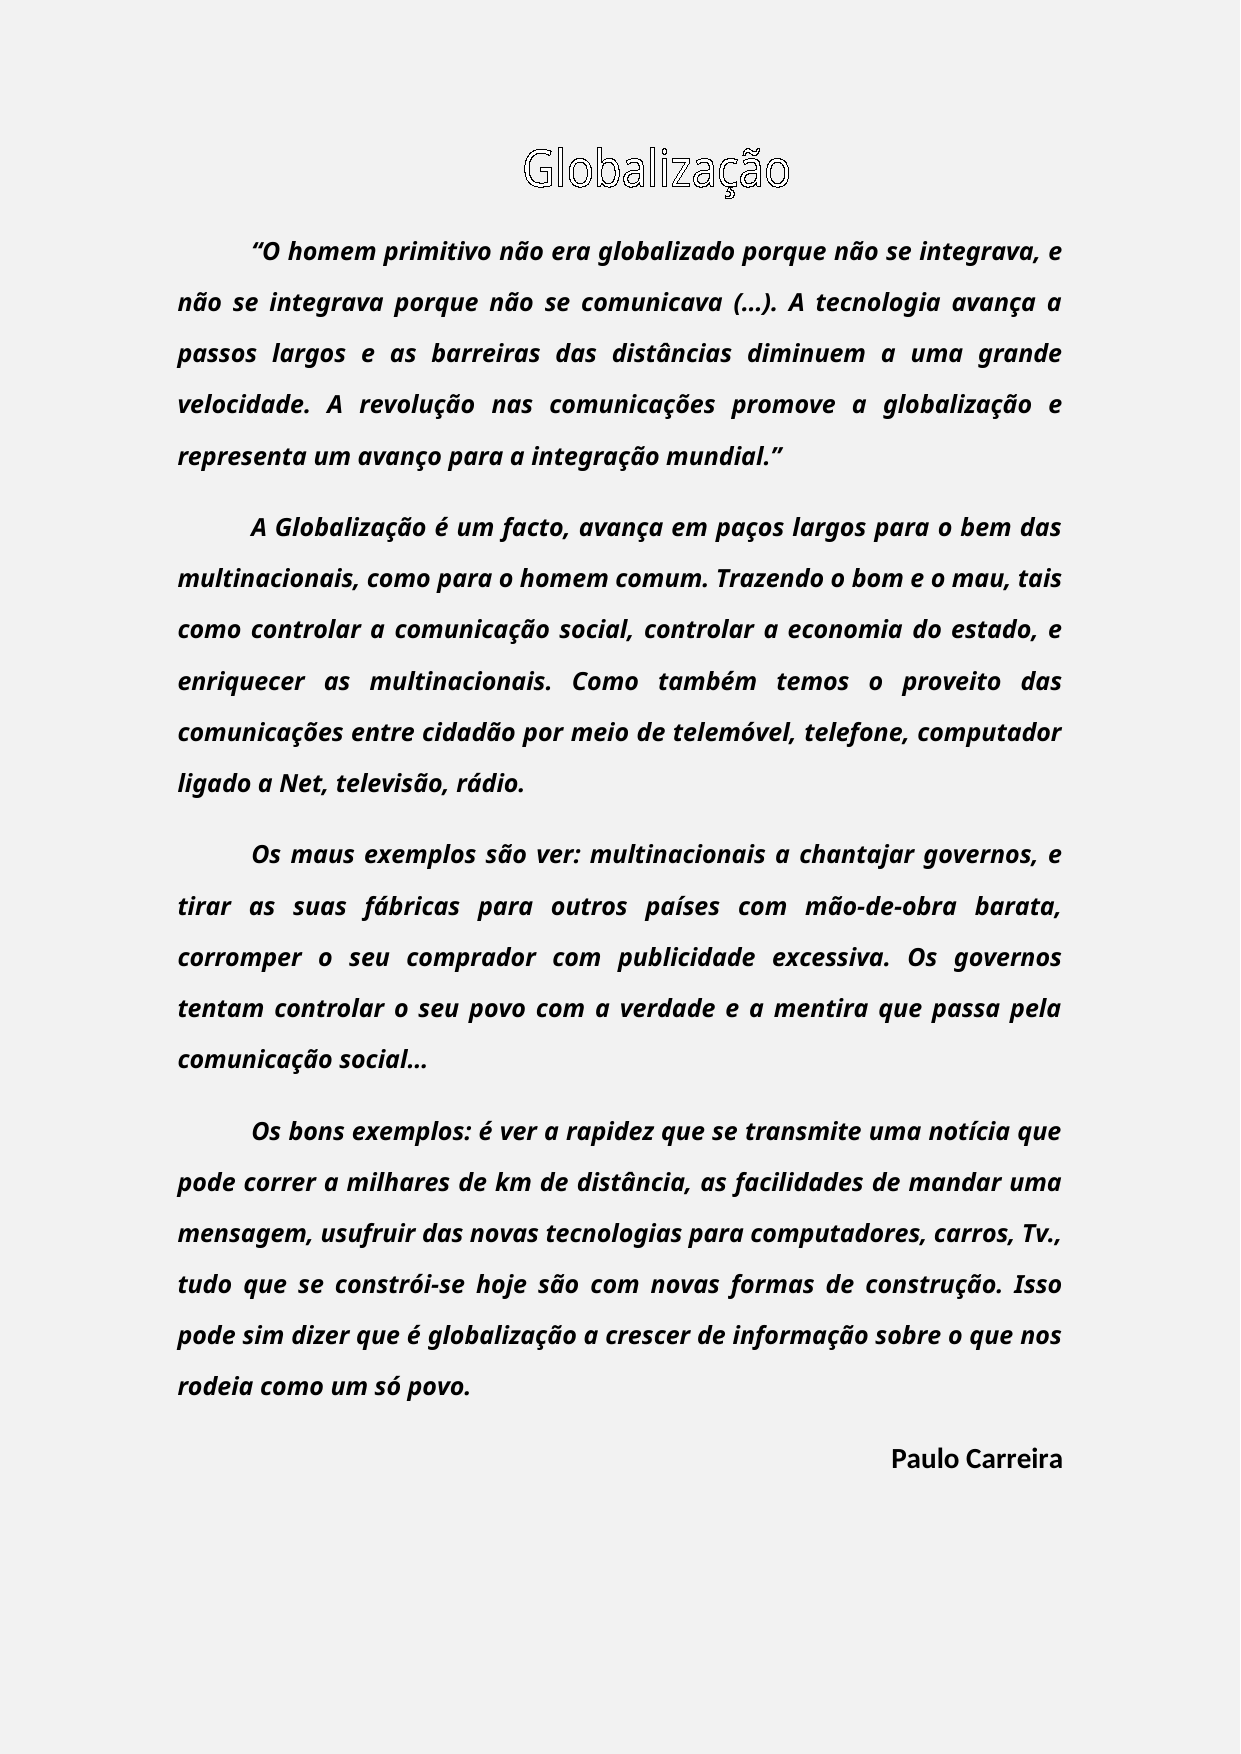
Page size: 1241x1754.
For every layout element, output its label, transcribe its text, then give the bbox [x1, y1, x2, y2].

text Os maus exemplos são ver: multinacionais a chantajar governos, e tirar as suas fábricas para outros países com mão-de-obra barata, corromper o seu comprador com publicidade excessiva. Os governos tentam controlar o seu povo com a verdade e a mentira que passa pela comunicação social… [177, 837, 1063, 1075]
text Paulo Carreira [177, 1440, 1063, 1476]
text A Globalização é um facto, avança em paços largos para o bem das multinacionais, como para o homem comum. Trazendo o bom e o mau, tais como controlar a comunicação social, controlar a economia do estado, e enriquecer as multinacionais. Como também temos o proveito das comunicações entre cidadão por meio de telemóvel, telefone, computador ligado a Net, televisão, rádio. [177, 510, 1063, 799]
text Os bons exemplos: é ver a rapidez que se transmite uma notícia que pode correr a milhares de km de distância, as facilidades de mandar uma mensagem, usufruir das novas tecnologias para computadores, carros, Tv., tudo que se constrói-se hoje são com novas formas de construção. Isso pode sim dizer que é globalização a crescer de informação sobre o que nos rodeia como um só povo. [177, 1113, 1063, 1402]
text “O homem primitivo não era globalizado porque não se integrava, e não se integrava porque não se comunicava (…). A tecnologia avança a passos largos e as barreiras das distâncias diminuem a uma grande velocidade. A revolução nas comunicações promove a globalização e representa um avanço para a integração mundial.” [177, 234, 1063, 472]
